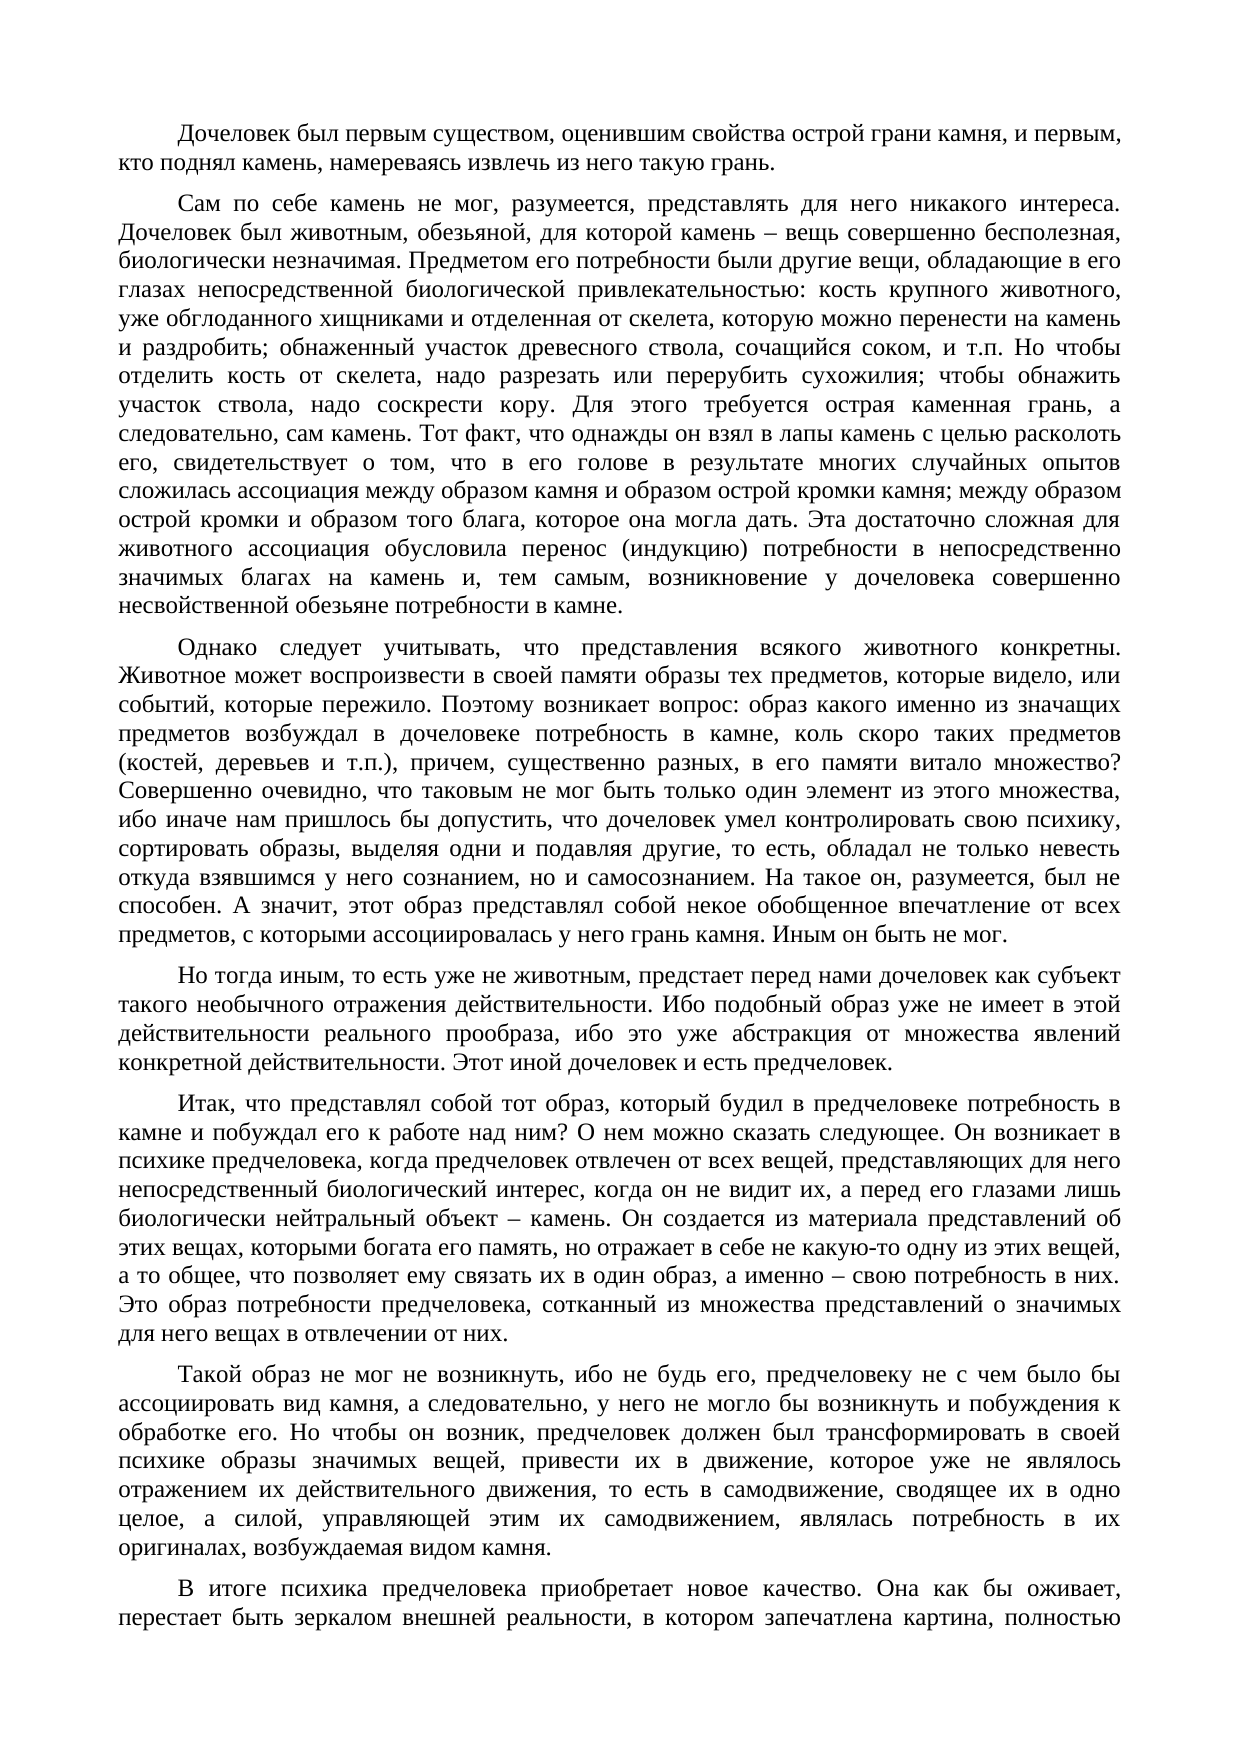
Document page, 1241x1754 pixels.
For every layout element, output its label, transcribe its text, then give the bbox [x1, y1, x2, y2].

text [118, 1573, 1122, 1631]
text Итак, что представлял собой тот образ, который будил в предчеловеке потребность в камне и побуждал его к работе над ним? О нем можно сказать следующее. Он возникает в психике предчеловека, когда предчеловек отвлечен от всех вещей, представляющих для него непосредственный биологический интерес, когда он не видит их, а перед его глазами лишь биологически нейтральный объект – камень. Он создается из материала представлений об этих вещах, которыми богата его память, но отражает в себе не какую-то одну из этих вещей, а то общее, что позволяет ему связать их в один образ, а именно – свою потребность в них. Это образ потребности предчеловека, сотканный из множества представлений о значимых для него вещах в отвлечении от них. [118, 1088, 1122, 1347]
text Дочеловек был первым существом, оценившим свойства острой грани камня, и первым, кто поднял камень, намереваясь извлечь из него такую грань. [118, 118, 1122, 176]
text Но тогда иным, то есть уже не животным, предстает перед нами дочеловек как субъект такого необычного отражения действительности. Ибо подобный образ уже не имеет в этой действительности реального прообраза, ибо это уже абстракция от множества явлений конкретной действительности. Этот иной дочеловек и есть предчеловек. [118, 961, 1122, 1076]
text Такой образ не мог не возникнуть, ибо не будь его, предчеловеку не с чем было бы ассоциировать вид камня, а следовательно, у него не могло бы возникнуть и побуждения к обработке его. Но чтобы он возник, предчеловек должен был трансформировать в своей психике образы значимых вещей, привести их в движение, которое уже не являлось отражением их действительного движения, то есть в самодвижение, сводящее их в одно целое, а силой, управляющей этим их самодвижением, являлась потребность в их оригиналах, возбуждаемая видом камня. [118, 1359, 1122, 1561]
text Однако следует учитывать, что представления всякого животного конкретны. Животное может воспроизвести в своей памяти образы тех предметов, которые видело, или событий, которые пережило. Поэтому возникает вопрос: образ какого именно из значащих предметов возбуждал в дочеловеке потребность в камне, коль скоро таких предметов (костей, деревьев и т.п.), причем, существенно разных, в его памяти витало множество? Совершенно очевидно, что таковым не мог быть только один элемент из этого множества, ибо иначе нам пришлось бы допустить, что дочеловек умел контролировать свою психику, сортировать образы, выделяя одни и подавляя другие, то есть, обладал не только невесть откуда взявшимся у него сознанием, но и самосознанием. На такое он, разумеется, был не способен. А значит, этот образ представлял собой некое обобщенное впечатление от всех предметов, с которыми ассоциировалась у него грань камня. Иным он быть не мог. [118, 632, 1122, 948]
text Сам по себе камень не мог, разумеется, представлять для него никакого интереса. Дочеловек был животным, обезьяной, для которой камень – вещь совершенно бесполезная, биологически незначимая. Предметом его потребности были другие вещи, обладающие в его глазах непосредственной биологической привлекательностью: кость крупного животного, уже обглоданного хищниками и отделенная от скелета, которую можно перенести на камень и раздробить; обнаженный участок древесного ствола, сочащийся соком, и т.п. Но чтобы отделить кость от скелета, надо разрезать или перерубить сухожилия; чтобы обнажить участок ствола, надо соскрести кору. Для этого требуется острая каменная грань, а следовательно, сам камень. Тот факт, что однажды он взял в лапы камень с целью расколоть его, свидетельствует о том, что в его голове в результате многих случайных опытов сложилась ассоциация между образом камня и образом острой кромки камня; между образом острой кромки и образом того блага, которое она могла дать. Эта достаточно сложная для животного ассоциация обусловила перенос (индукцию) потребности в непосредственно значимых благах на камень и, тем самым, возникновение у дочеловека совершенно несвойственной обезьяне потребности в камне. [118, 188, 1122, 619]
